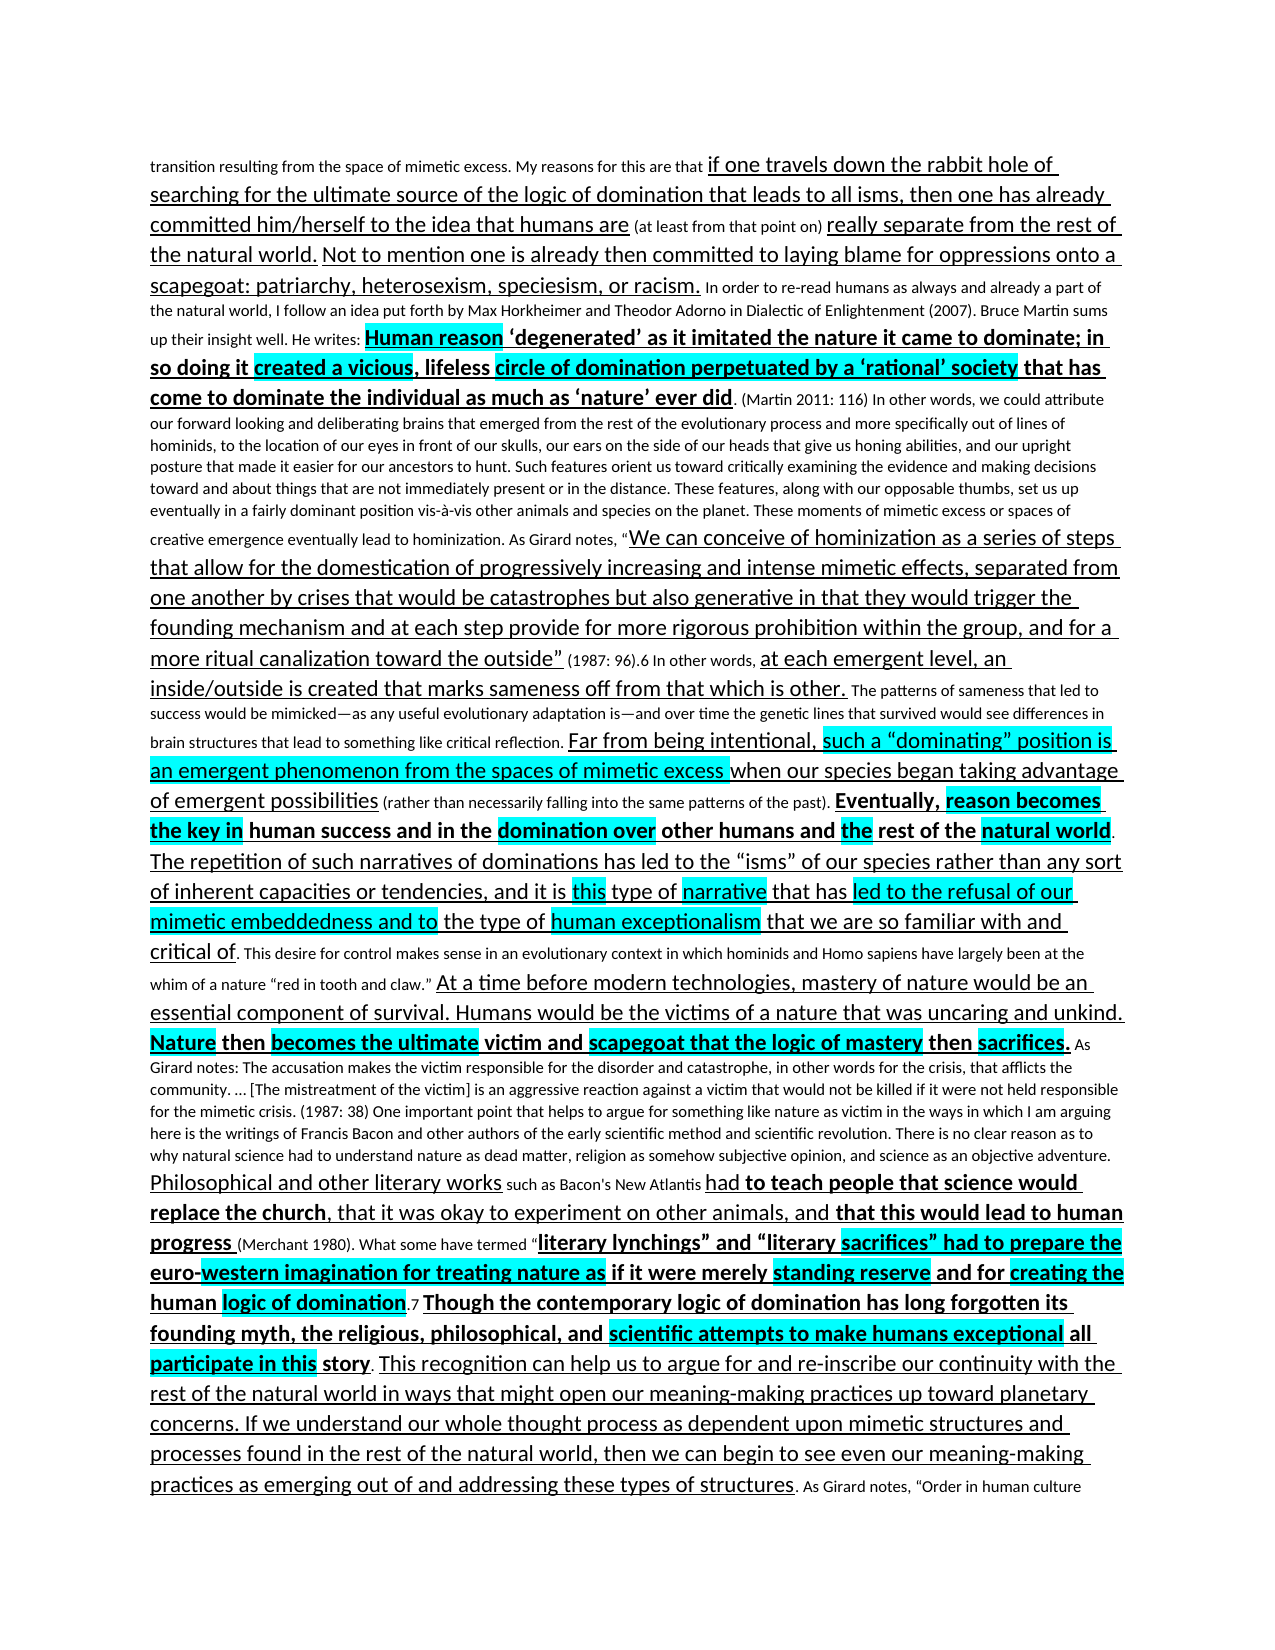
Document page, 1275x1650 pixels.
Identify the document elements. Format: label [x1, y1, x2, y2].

text [150, 1023, 1125, 1498]
text [150, 150, 1125, 1022]
